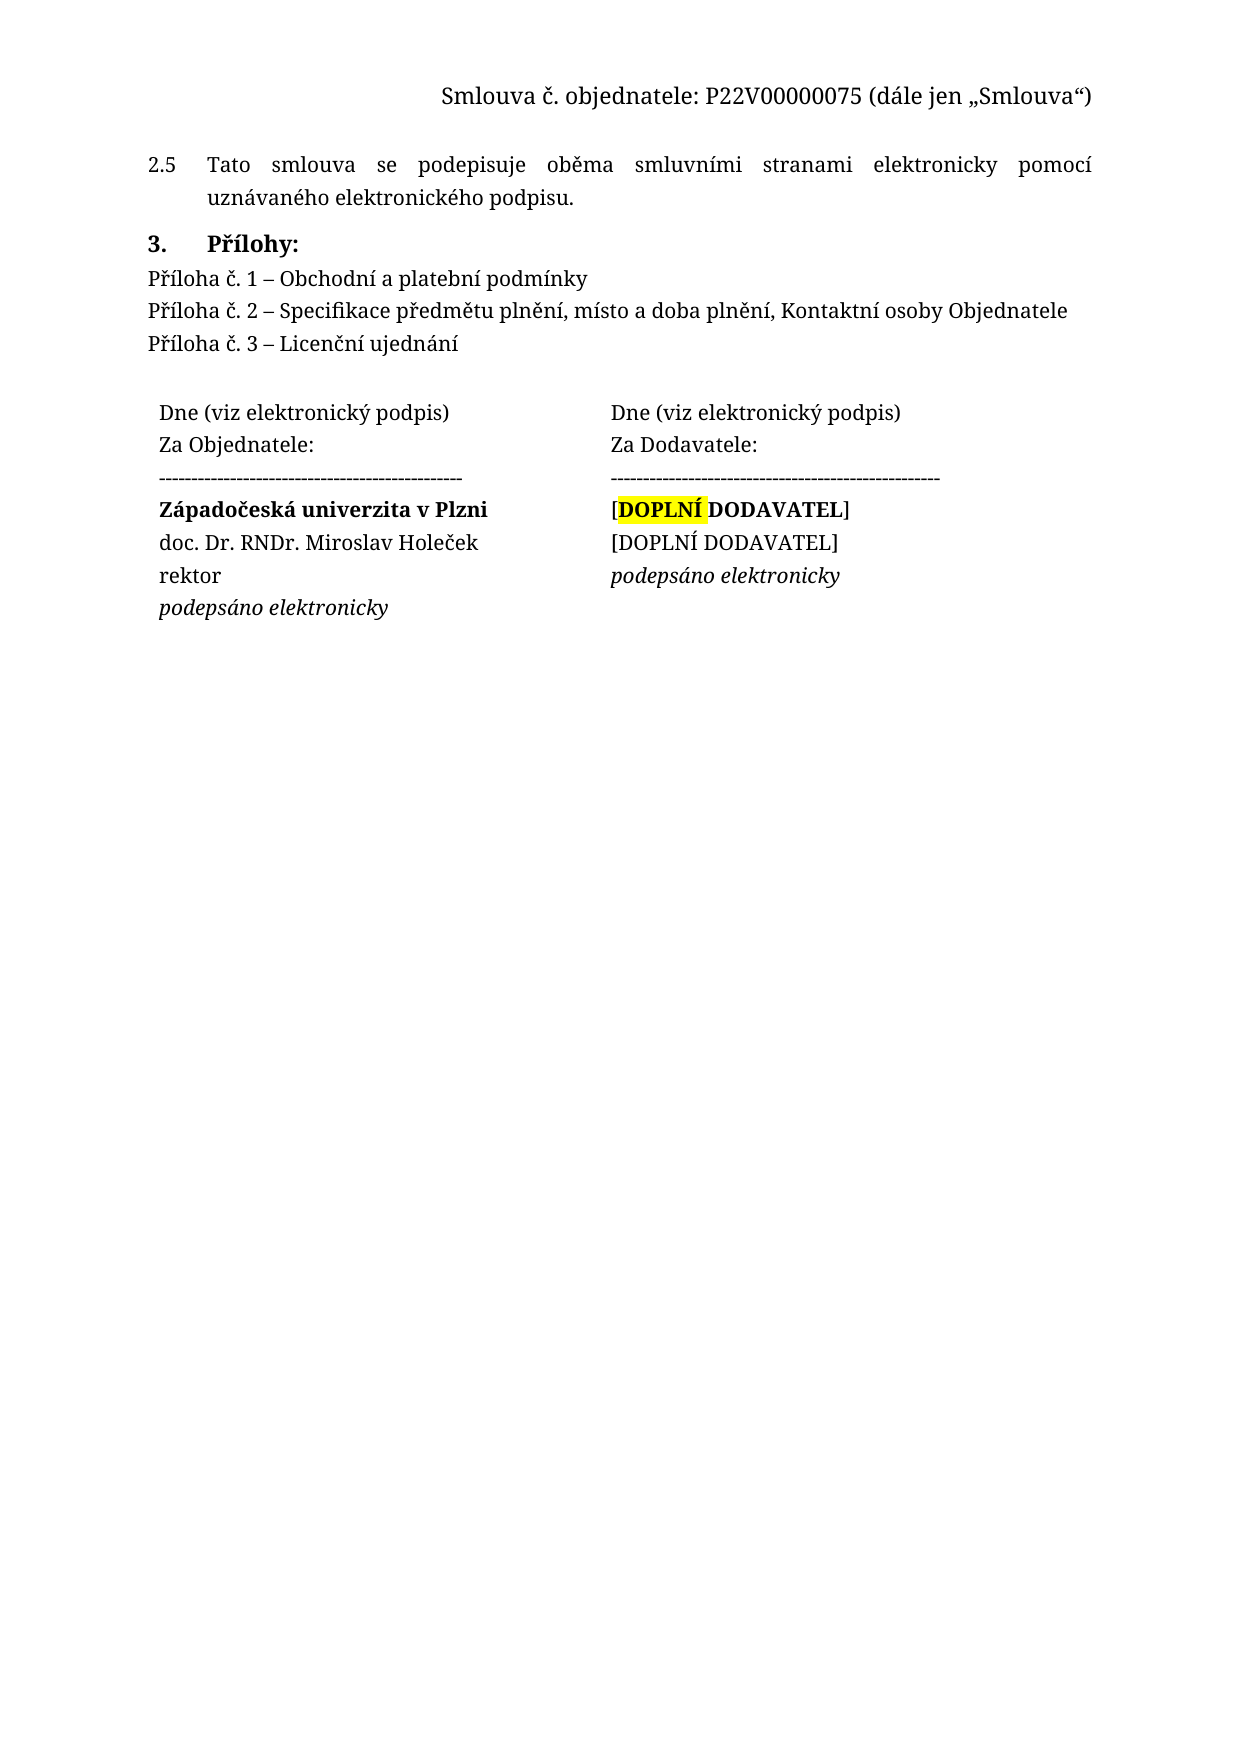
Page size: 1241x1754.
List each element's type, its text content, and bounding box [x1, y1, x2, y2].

list Tato smlouva se podepisuje oběma smluvními stranami elektronicky pomocí uznávaného elektronického podpisu. [148, 150, 1092, 211]
text Příloha č. 3 – Licenční ujednání [148, 329, 1092, 358]
table_header Dne (viz elektronický podpis) Za Dodavatele: --------------------------------------------------- [DOPLNÍ DODAVATEL] [DOPLNÍ DODAVATEL] podepsáno elektronicky [599, 398, 1051, 626]
table_header Dne (viz elektronický podpis) Za Objednatele: ----------------------------------------------- Západočeská univerzita v Plzni doc. Dr. RNDr. Miroslav Holeček rektor podepsáno elektronicky [148, 398, 599, 626]
list Přílohy: [148, 228, 1092, 259]
text Příloha č. 2 – Specifikace předmětu plnění, místo a doba plnění, Kontaktní osoby Objednatele [148, 297, 1092, 325]
text Příloha č. 1 – Obchodní a platební podmínky [148, 264, 1092, 292]
